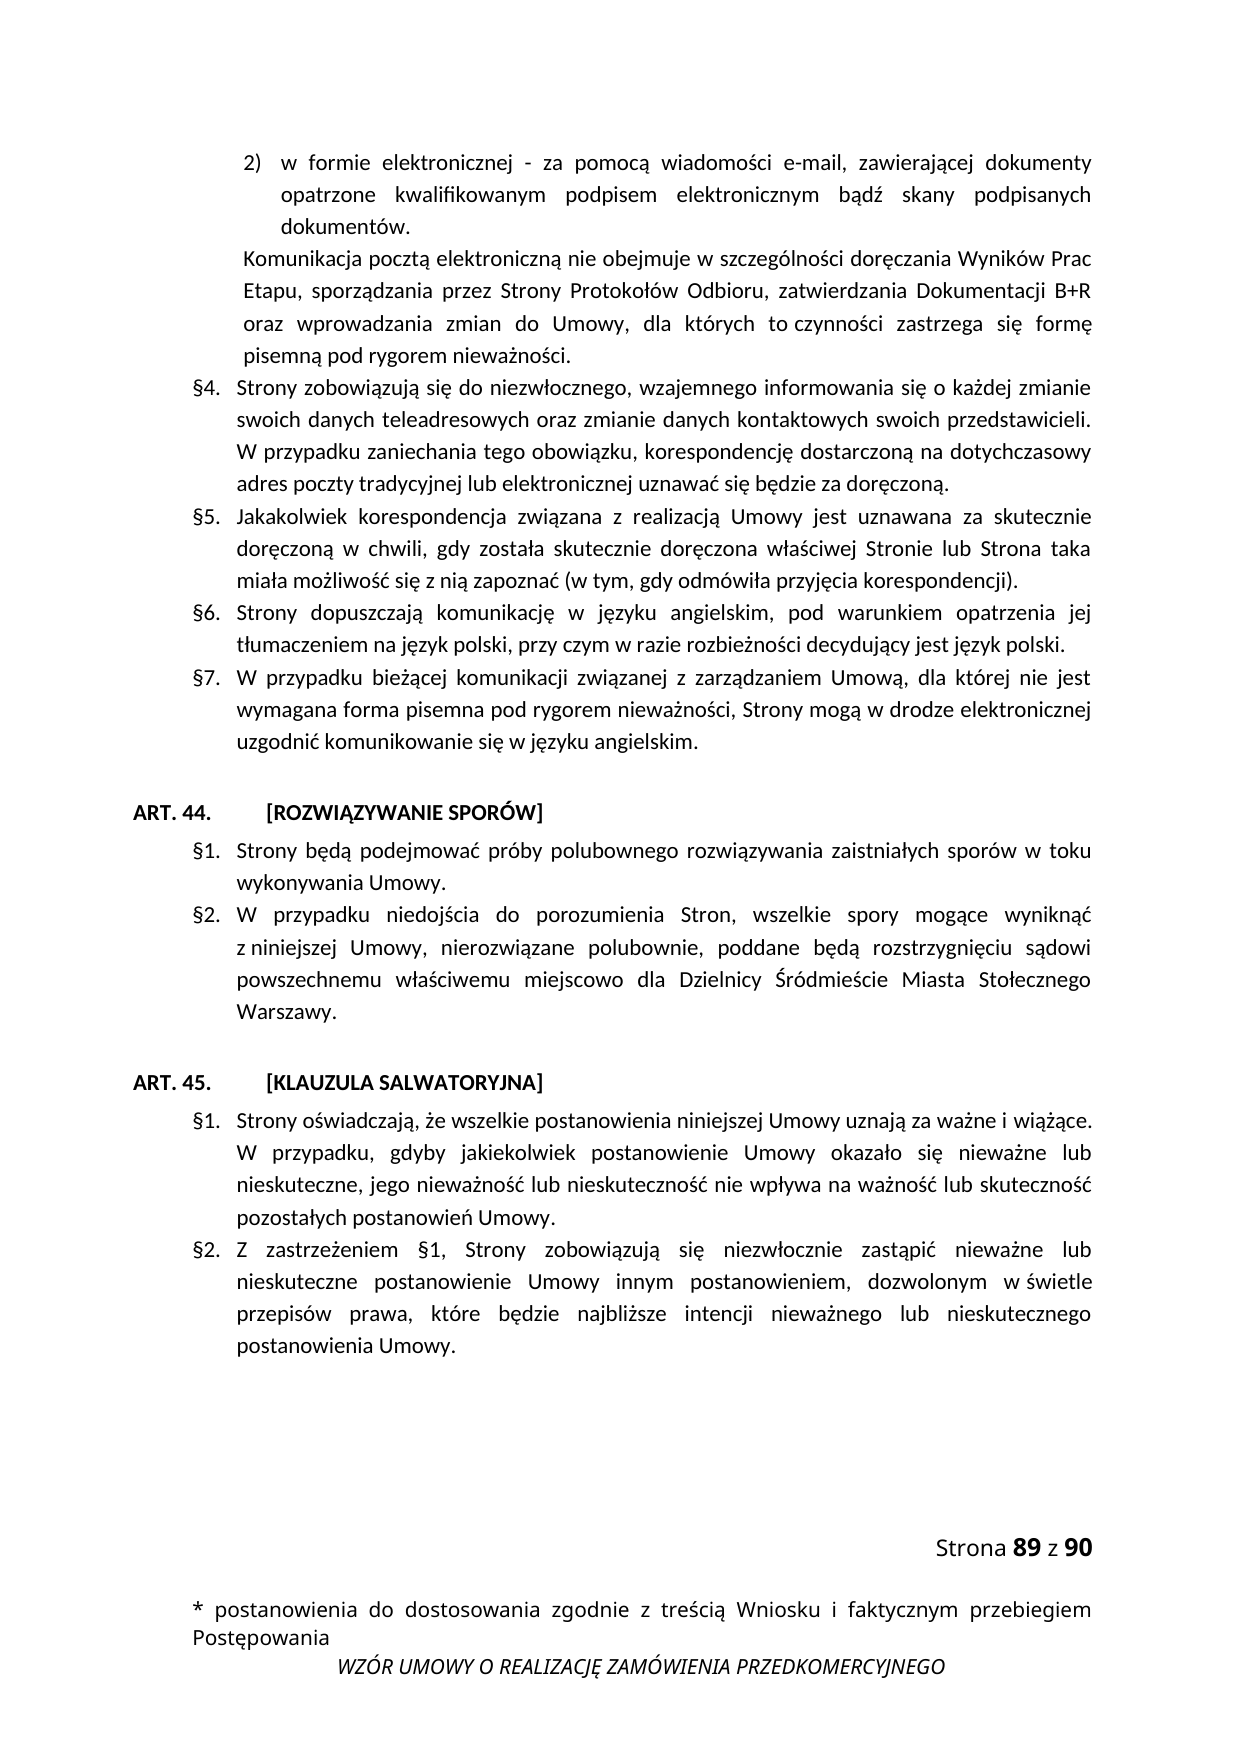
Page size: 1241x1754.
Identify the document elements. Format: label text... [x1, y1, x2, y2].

list Strony oświadczają, że wszelkie postanowienia niniejszej Umowy uznają za ważne i wiążące. W przypadku, gdyby jakiekolwiek postanowienie Umowy okazało się nieważne lub nieskuteczne, jego nieważność lub nieskuteczność nie wpływa na ważność lub skuteczność pozostałych postanowień Umowy. [192, 1106, 1093, 1231]
subtitle [KLAUZULA SALWATORYJNA] [133, 1068, 1093, 1096]
list Strony dopuszczają komunikację w języku angielskim, pod warunkiem opatrzenia jej tłumaczeniem na język polski, przy czym w razie rozbieżności decydujący jest język polski. [192, 598, 1093, 658]
list Jakakolwiek korespondencja związana z realizacją Umowy jest uznawana za skutecznie doręczoną w chwili, gdy została skutecznie doręczona właściwej Stronie lub Strona taka miała możliwość się z nią zapoznać (w tym, gdy odmówiła przyjęcia korespondencji). [192, 502, 1093, 594]
list W przypadku bieżącej komunikacji związanej z zarządzaniem Umową, dla której nie jest wymagana forma pisemna pod rygorem nieważności, Strony mogą w drodze elektronicznej uzgodnić komunikowanie się w języku angielskim. [192, 663, 1093, 755]
list w formie elektronicznej - za pomocą wiadomości e-mail, zawierającej dokumenty opatrzone kwalifikowanym podpisem elektronicznym bądź skany podpisanych dokumentów. [243, 148, 1093, 240]
list Strony będą podejmować próby polubownego rozwiązywania zaistniałych sporów w toku wykonywania Umowy. [192, 836, 1093, 896]
list Strony zobowiązują się do niezwłocznego, wzajemnego informowania się o każdej zmianie swoich danych teleadresowych oraz zmianie danych kontaktowych swoich przedstawicieli. W przypadku zaniechania tego obowiązku, korespondencję dostarczoną na dotychczasowy adres poczty tradycyjnej lub elektronicznej uznawać się będzie za doręczoną. [192, 373, 1093, 498]
list Z zastrzeżeniem §1, Strony zobowiązują się niezwłocznie zastąpić nieważne lub nieskuteczne postanowienie Umowy innym postanowieniem, dozwolonym w świetle przepisów prawa, które będzie najbliższe intencji nieważnego lub nieskutecznego postanowienia Umowy. [192, 1235, 1093, 1359]
subtitle [ROZWIĄZYWANIE SPORÓW] [133, 798, 1093, 826]
text Komunikacja pocztą elektroniczną nie obejmuje w szczególności doręczania Wyników Prac Etapu, sporządzania przez Strony Protokołów Odbioru, zatwierdzania Dokumentacji B+R oraz wprowadzania zmian do Umowy, dla których to czynności zastrzega się formę pisemną pod rygorem nieważności. [243, 244, 1093, 369]
list W przypadku niedojścia do porozumienia Stron, wszelkie spory mogące wyniknąć z niniejszej Umowy, nierozwiązane polubownie, poddane będą rozstrzygnięciu sądowi powszechnemu właściwemu miejscowo dla Dzielnicy Śródmieście Miasta Stołecznego Warszawy. [192, 901, 1093, 1025]
